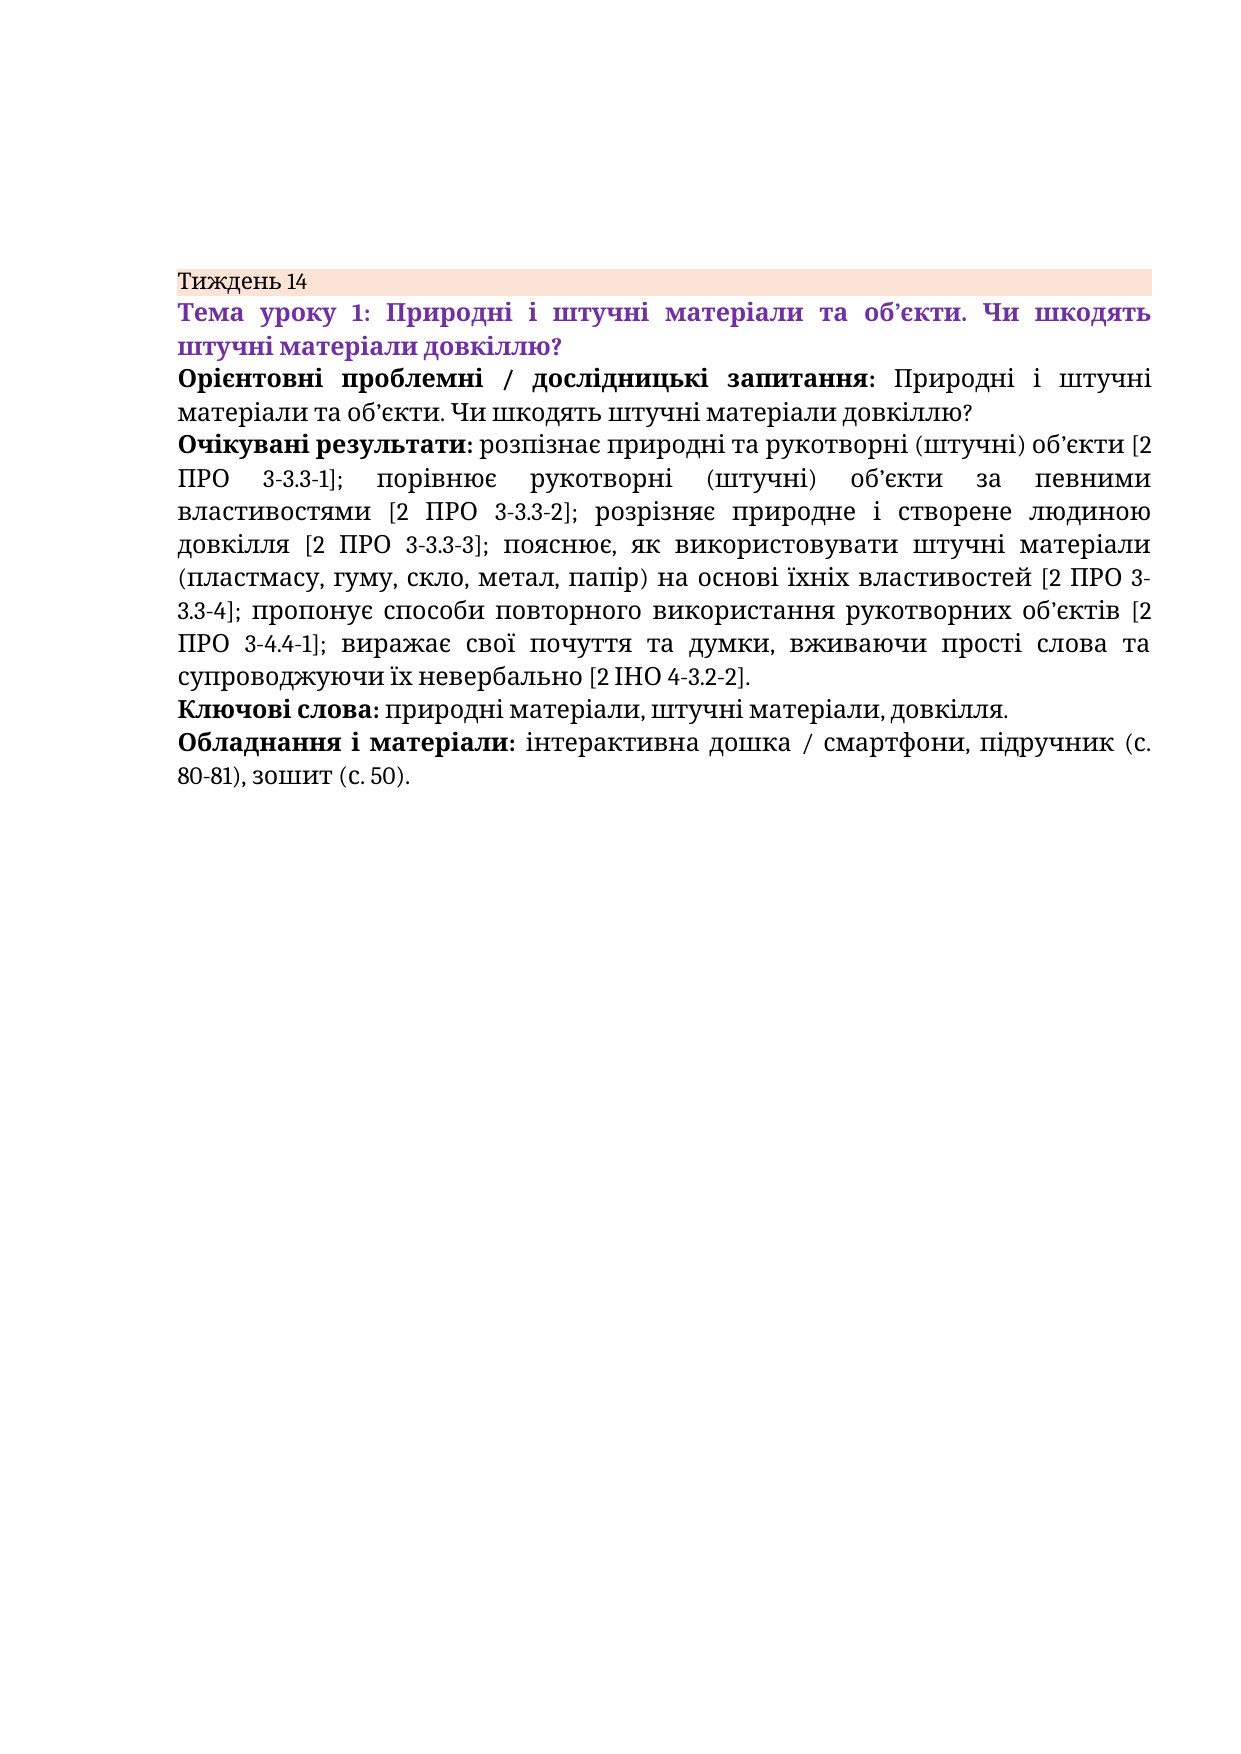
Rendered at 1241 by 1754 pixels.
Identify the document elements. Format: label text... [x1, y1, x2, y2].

text Тема уроку 1: Природні і штучні матеріали та об’єкти. Чи шкодять штучні матеріали довкіллю? [177, 299, 1152, 361]
text Очікувані результати: розпізнає природні та рукотворні (штучні) об’єкти [2 ПРО 3-3.3-1]; порівнює рукотворні (штучні) об’єкти за певними властивостями [2 ПРО 3-3.3-2]; розрізняє природне і створене людиною довкілля [2 ПРО 3-3.3-3]; пояснює, як використовувати штучні матеріали (пластмасу, гуму, скло, метал, папір) на основі їхніх властивостей [2 ПРО 3-3.3-4]; пропонує способи повторного використання рукотворних об’єктів [2 ПРО 3-4.4-1]; виражає свої почуття та думки, вживаючи прості слова та супроводжуючи їх невербально [2 ІНО 4-3.2-2]. [177, 431, 1152, 691]
text Ключові слова: природні матеріали, штучні матеріали, довкілля. [177, 696, 1152, 724]
text Обладнання і матеріали: інтерактивна дошка / смартфони, підручник (с. 80-81), зошит (с. 50). [177, 729, 1152, 790]
text Орієнтовні проблемні / дослідницькі запитання: Природні і штучні матеріали та об’єкти. Чи шкодять штучні матеріали довкіллю? [177, 365, 1152, 427]
text Тиждень 14 [177, 269, 1152, 296]
